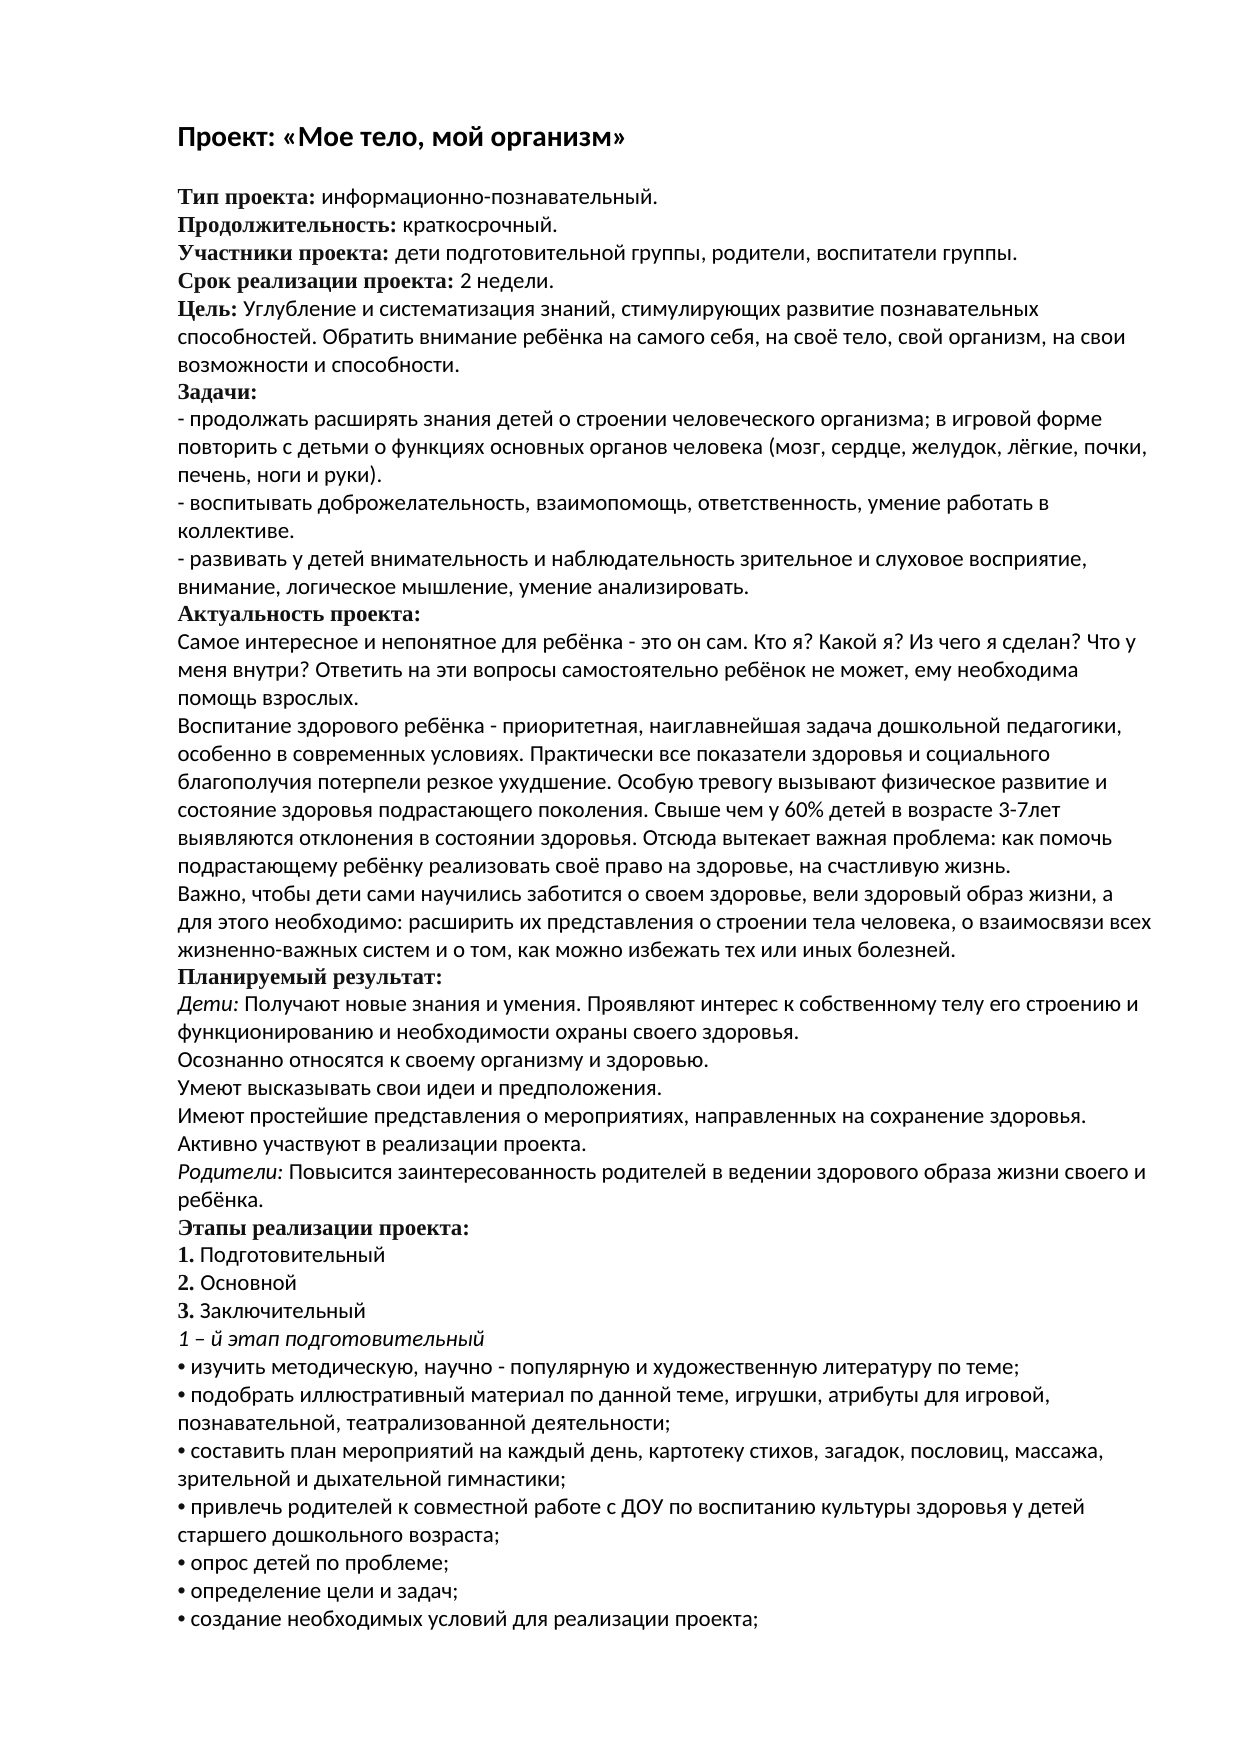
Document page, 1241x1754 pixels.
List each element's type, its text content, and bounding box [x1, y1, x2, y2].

text Проект: «Мое тело, мой организм» [177, 118, 1152, 154]
text • создание необходимых условий для реализации проекта; [177, 1604, 1152, 1632]
text Имеют простейшие представления о мероприятиях, направленных на сохранение здоровья. [177, 1101, 1152, 1129]
text - воспитывать доброжелательность, взаимопомощь, ответственность, умение работать в коллективе. [177, 488, 1152, 544]
text Умеют высказывать свои идеи и предположения. [177, 1073, 1152, 1101]
text Участники проекта: дети подготовительной группы, родители, воспитатели группы. [177, 238, 1152, 266]
text 1 – й этап подготовительный [177, 1324, 1152, 1352]
text Воспитание здорового ребёнка - приоритетная, наиглавнейшая задача дошкольной педагогики, особенно в современных условиях. Практически все показатели здоровья и социального благополучия потерпели резкое ухудшение. Особую тревогу вызывают физическое развитие и состояние здоровья подрастающего поколения. Свыше чем у 60% детей в возрасте 3-7лет выявляются отклонения в состоянии здоровья. Отсюда вытекает важная проблема: как помочь подрастающему ребёнку реализовать своё право на здоровье, на счастливую жизнь. [177, 711, 1152, 879]
text Этапы реализации проекта: [177, 1213, 1152, 1240]
text - продолжать расширять знания детей о строении человеческого организма; в игровой форме повторить с детьми о функциях основных органов человека (мозг, сердце, желудок, лёгкие, почки, печень, ноги и руки). [177, 404, 1152, 488]
text Дети: Получают новые знания и умения. Проявляют интерес к собственному телу его строению и функционированию и необходимости охраны своего здоровья. [177, 989, 1152, 1045]
text Цель: Углубление и систематизация знаний, стимулирующих развитие познавательных способностей. Обратить внимание ребёнка на самого себя, на своё тело, свой организм, на свои возможности и способности. [177, 294, 1152, 378]
text Тип проекта: информационно-познавательный. [177, 182, 1152, 210]
text 3. Заключительный [177, 1296, 1152, 1324]
text 2. Основной [177, 1268, 1152, 1296]
text Планируемый результат: [177, 963, 1152, 989]
text 1. Подготовительный [177, 1240, 1152, 1268]
text • составить план мероприятий на каждый день, картотеку стихов, загадок, пословиц, массажа, зрительной и дыхательной гимнастики; [177, 1436, 1152, 1492]
text Родители: Повысится заинтересованность родителей в ведении здорового образа жизни своего и ребёнка. [177, 1157, 1152, 1213]
text Осознанно относятся к своему организму и здоровью. [177, 1045, 1152, 1073]
text Срок реализации проекта: 2 недели. [177, 266, 1152, 294]
text - развивать у детей внимательность и наблюдательность зрительное и слуховое восприятие, внимание, логическое мышление, умение анализировать. [177, 544, 1152, 600]
text • изучить методическую, научно - популярную и художественную литературу по теме; [177, 1352, 1152, 1380]
text Продолжительность: краткосрочный. [177, 210, 1152, 238]
text Активно участвуют в реализации проекта. [177, 1129, 1152, 1157]
text • подобрать иллюстративный материал по данной теме, игрушки, атрибуты для игровой, познавательной, театрализованной деятельности; [177, 1380, 1152, 1436]
text • опрос детей по проблеме; [177, 1548, 1152, 1576]
text Задачи: [177, 378, 1152, 404]
text Актуальность проекта: [177, 600, 1152, 627]
text • определение цели и задач; [177, 1576, 1152, 1604]
text Важно, чтобы дети сами научились заботится о своем здоровье, вели здоровый образ жизни, а для этого необходимо: расширить их представления о строении тела человека, о взаимосвязи всех жизненно-важных систем и о том, как можно избежать тех или иных болезней. [177, 879, 1152, 963]
text • привлечь родителей к совместной работе с ДОУ по воспитанию культуры здоровья у детей старшего дошкольного возраста; [177, 1492, 1152, 1548]
text Самое интересное и непонятное для ребёнка - это он сам. Кто я? Какой я? Из чего я сделан? Что у меня внутри? Ответить на эти вопросы самостоятельно ребёнок не может, ему необходима помощь взрослых. [177, 627, 1152, 711]
